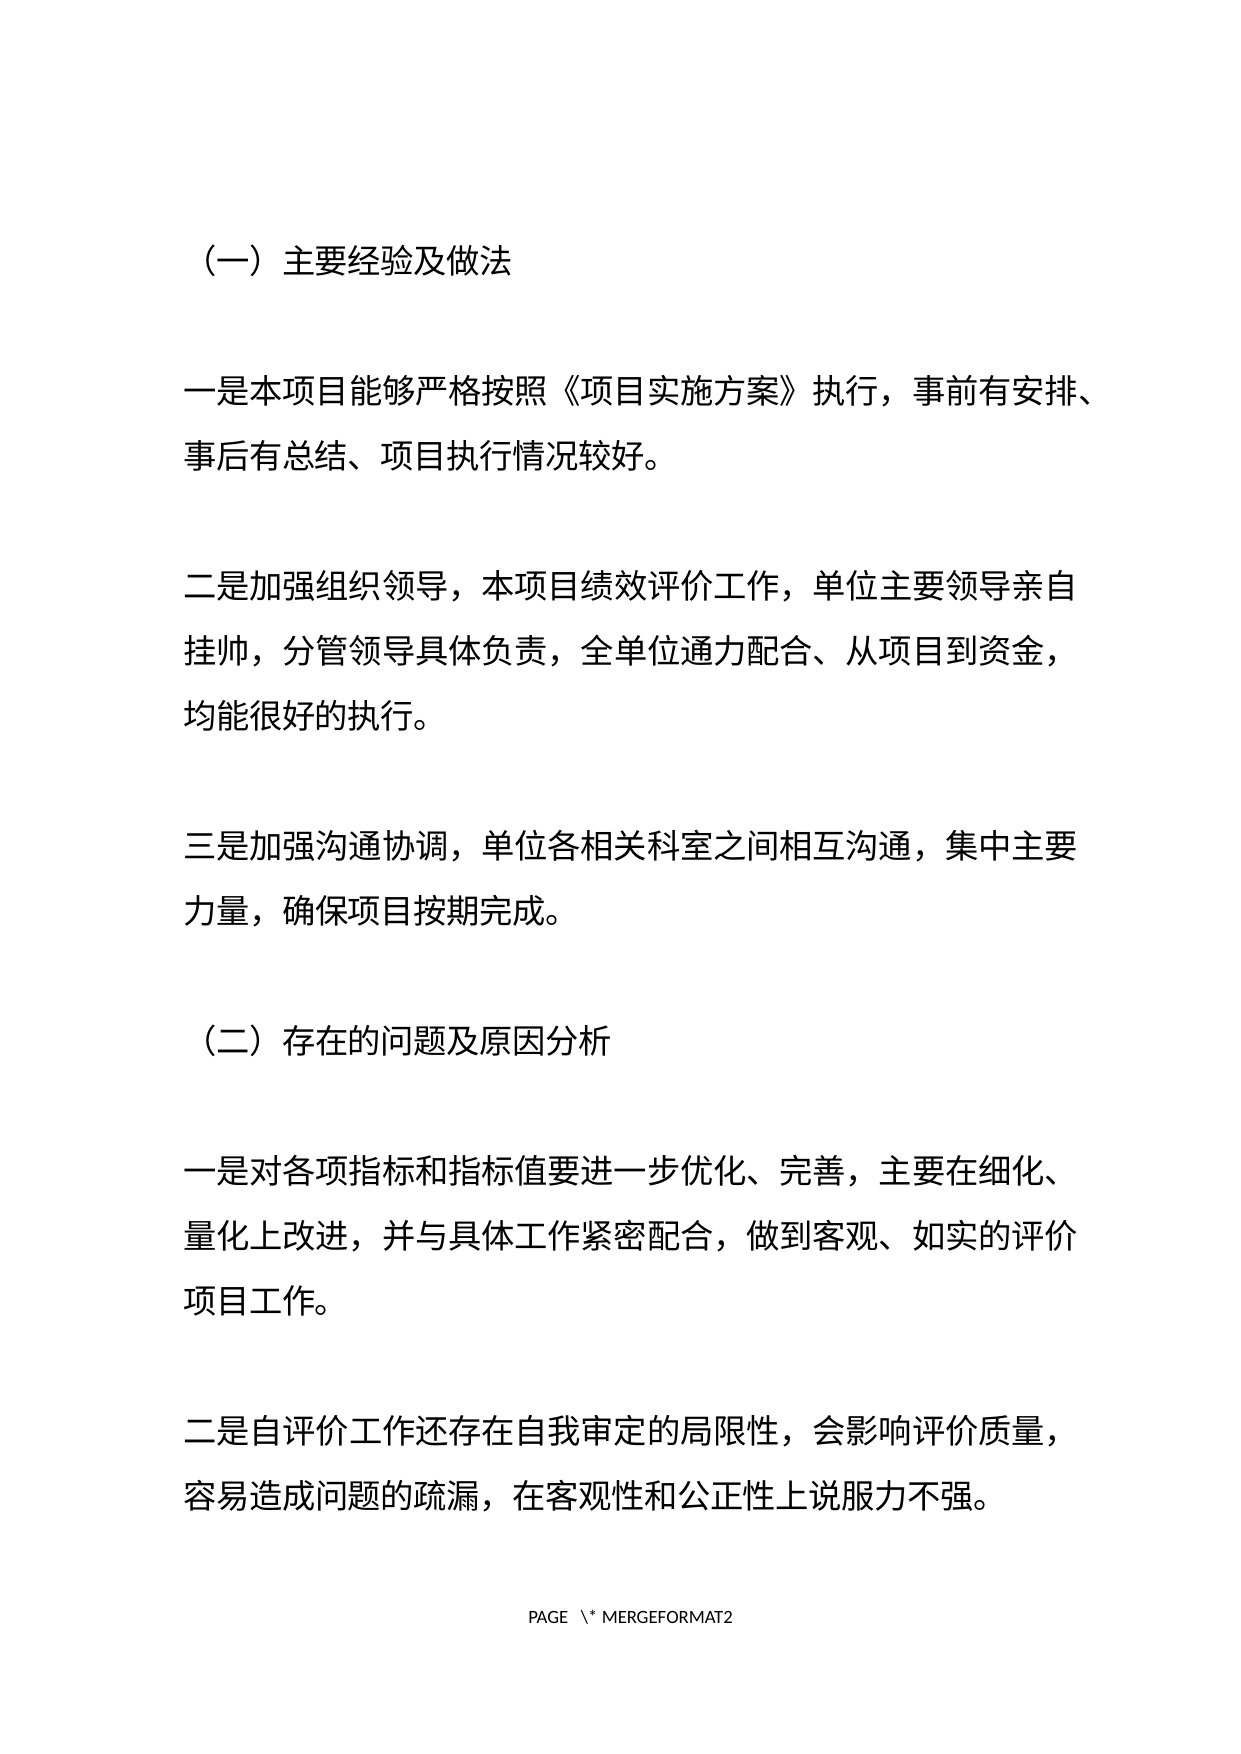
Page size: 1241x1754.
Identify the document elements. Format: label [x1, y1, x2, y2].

text [183, 162, 1078, 1527]
